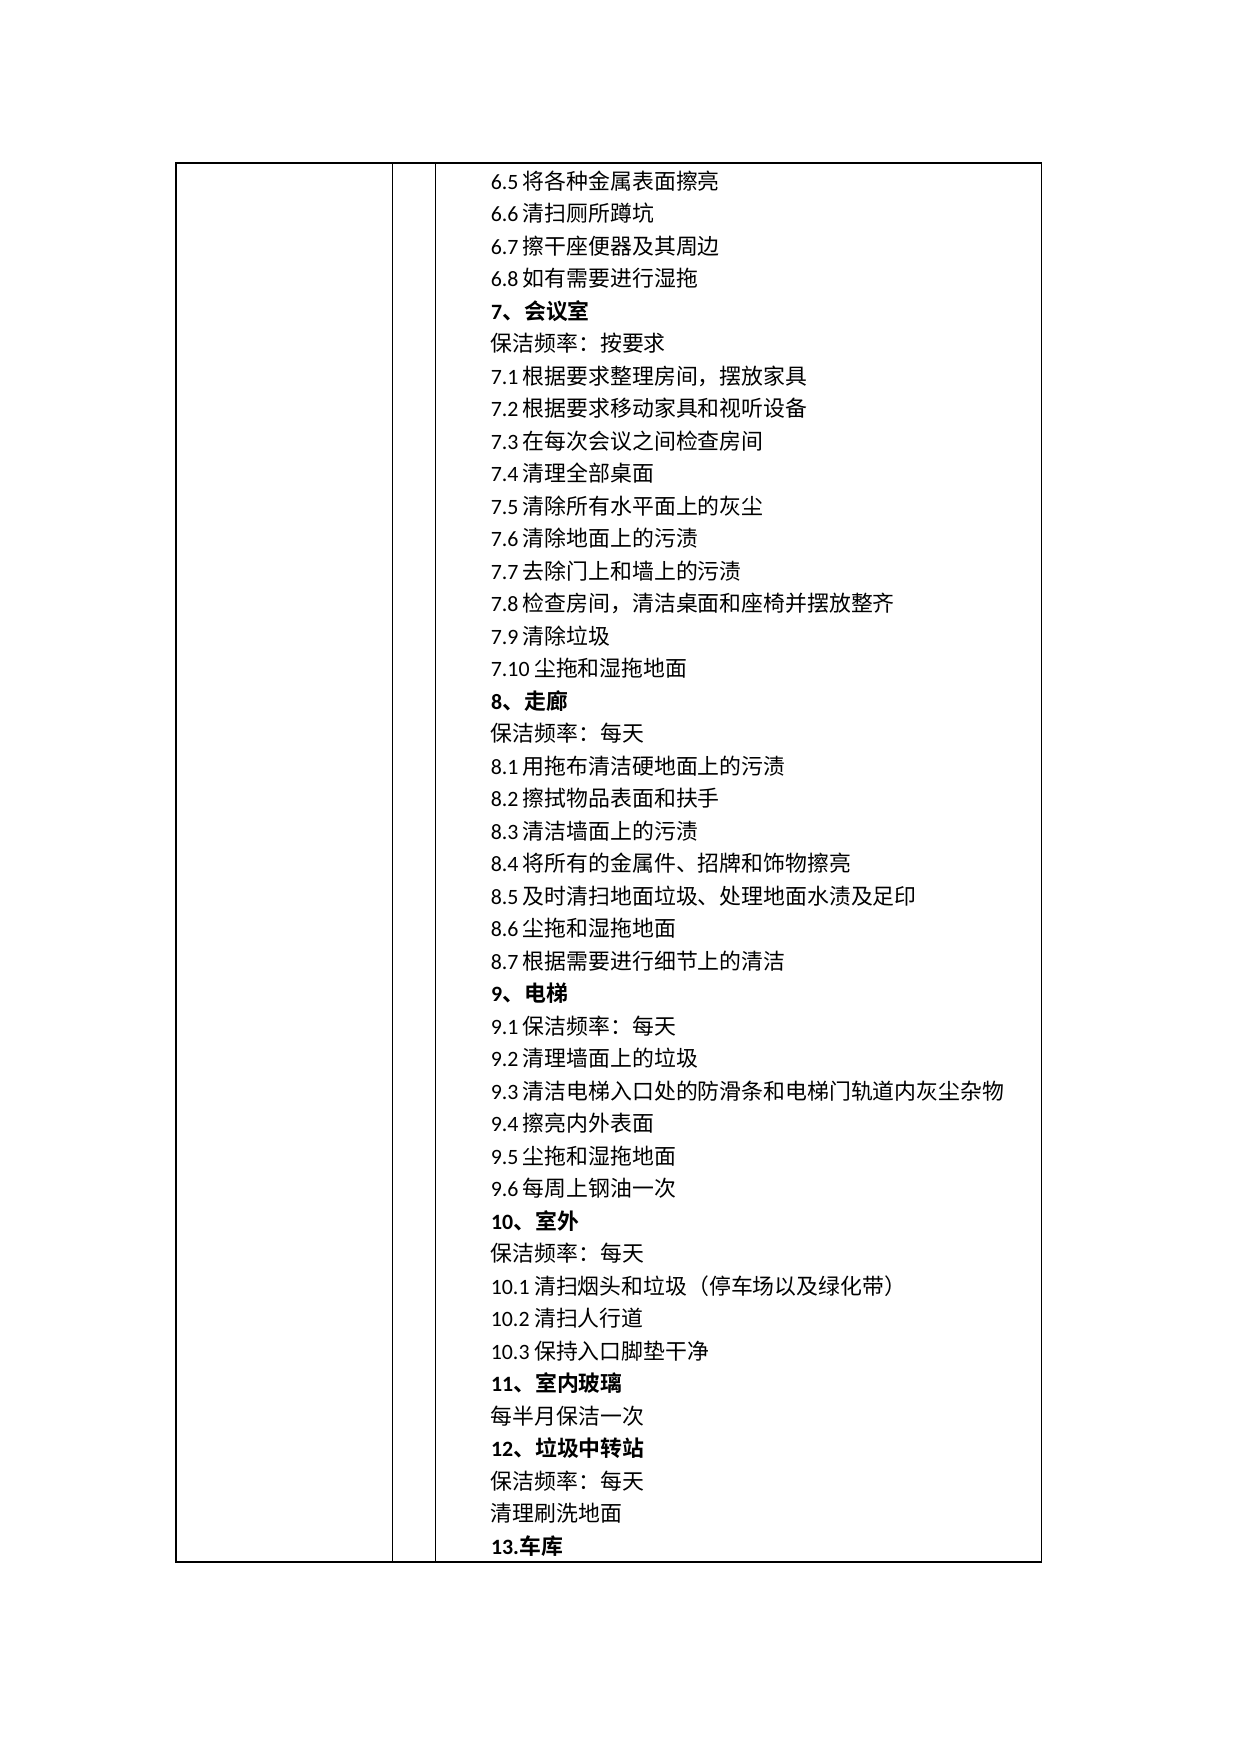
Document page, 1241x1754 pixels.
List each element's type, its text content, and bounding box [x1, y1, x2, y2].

table_cell 1 [393, 164, 435, 1561]
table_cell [436, 164, 1041, 1561]
table_cell [177, 164, 392, 1561]
